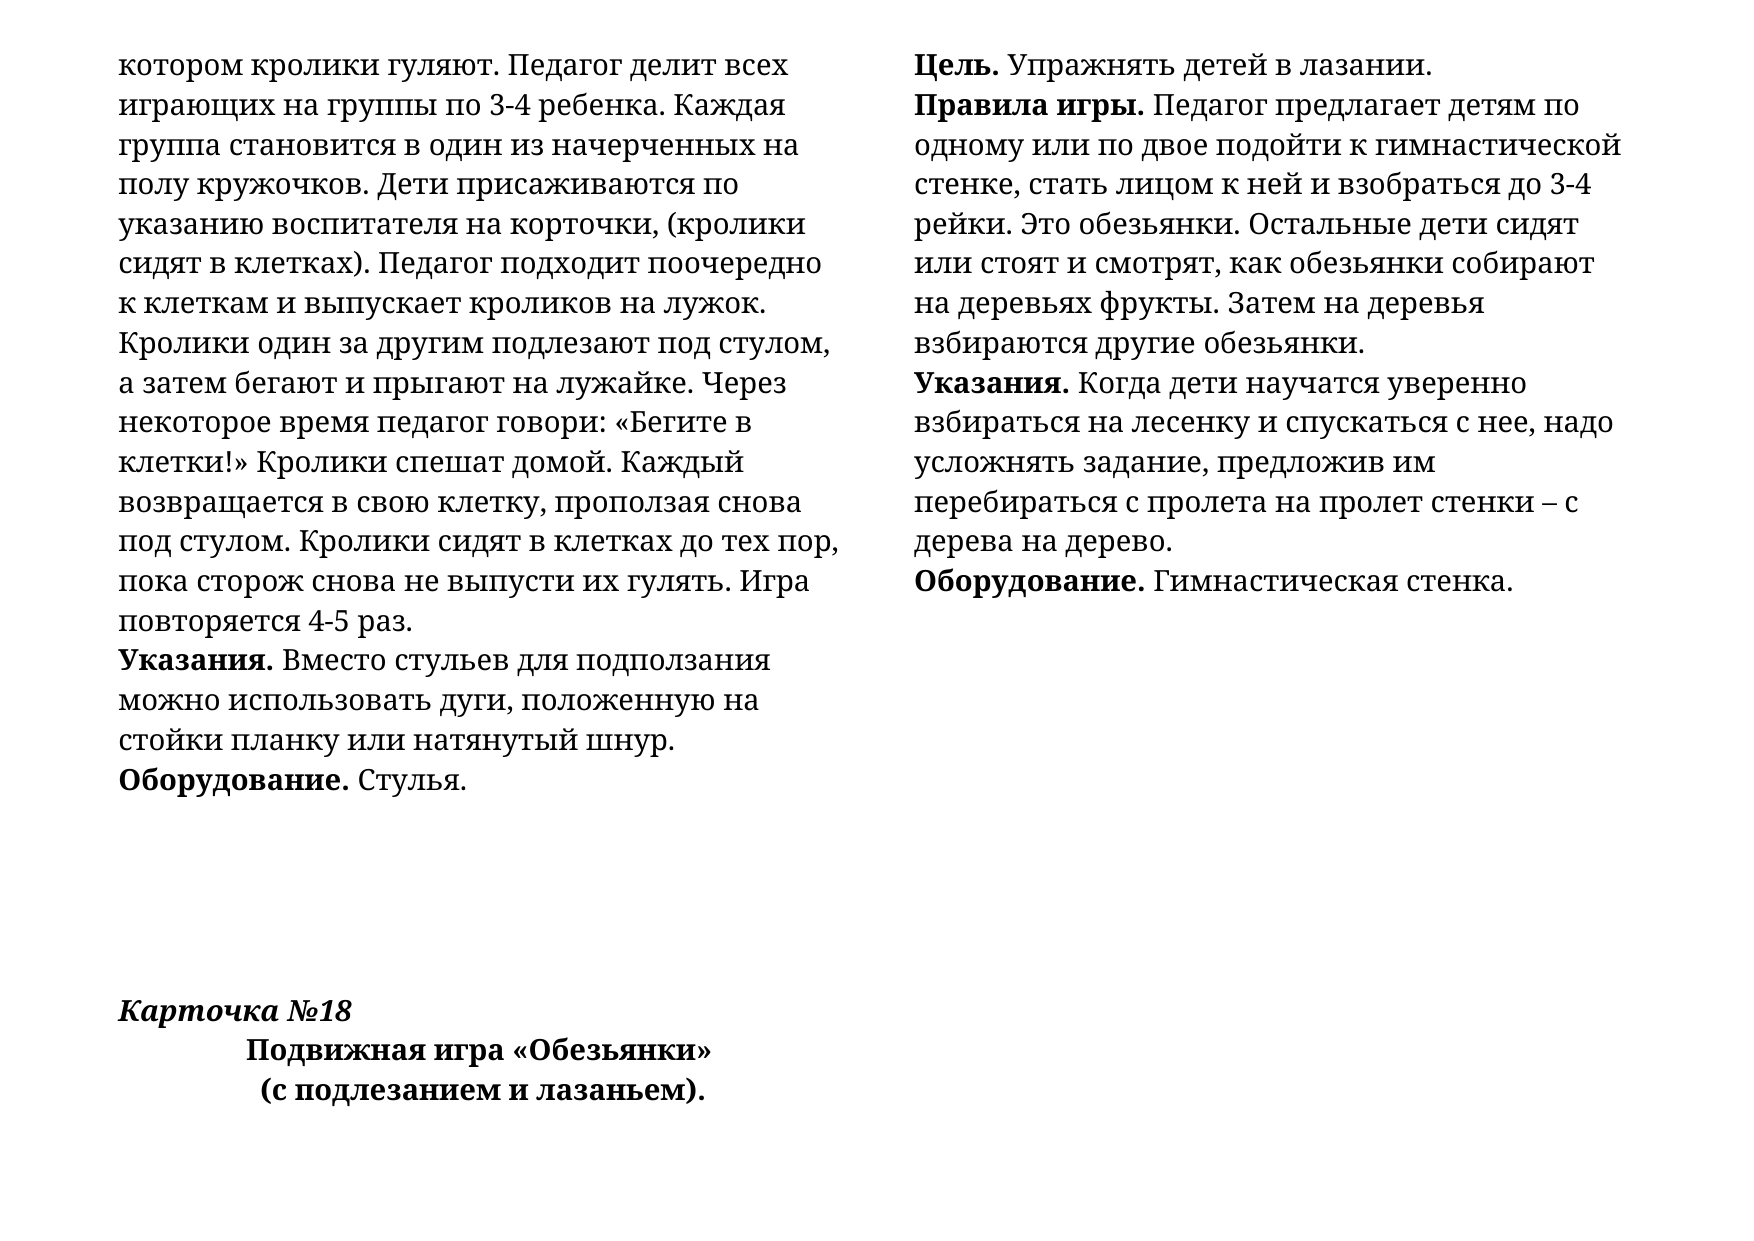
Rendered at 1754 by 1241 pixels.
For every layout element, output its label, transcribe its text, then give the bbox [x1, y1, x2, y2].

text Подвижная игра «Обезьянки» [118, 1029, 840, 1069]
text Цель. Упражнять детей в лазании. [914, 44, 1636, 84]
text Карточка №18 [118, 990, 840, 1029]
text Указания. Когда дети научатся уверенно взбираться на лесенку и спускаться с нее, надо усложнять задание, предложив им перебираться с пролета на пролет стенки – с дерева на дерево. [914, 362, 1636, 560]
text Оборудование. Гимнастическая стенка. [914, 560, 1636, 600]
text Оборудование. Стулья. [118, 759, 840, 798]
text Указания. Вместо стульев для подползания можно использовать дуги, положенную на стойки планку или натянутый шнур. [118, 640, 840, 759]
text (с подлезанием и лазаньем). [118, 1069, 840, 1109]
text Правила игры. Педагог предлагает детям по одному или по двое подойти к гимнастической стенке, стать лицом к ней и взобраться до 3-4 рейки. Это обезьянки. Остальные дети сидят или стоят и смотрят, как обезьянки собирают на деревьях фрукты. Затем на деревья взбираются другие обезьянки. [914, 84, 1636, 362]
